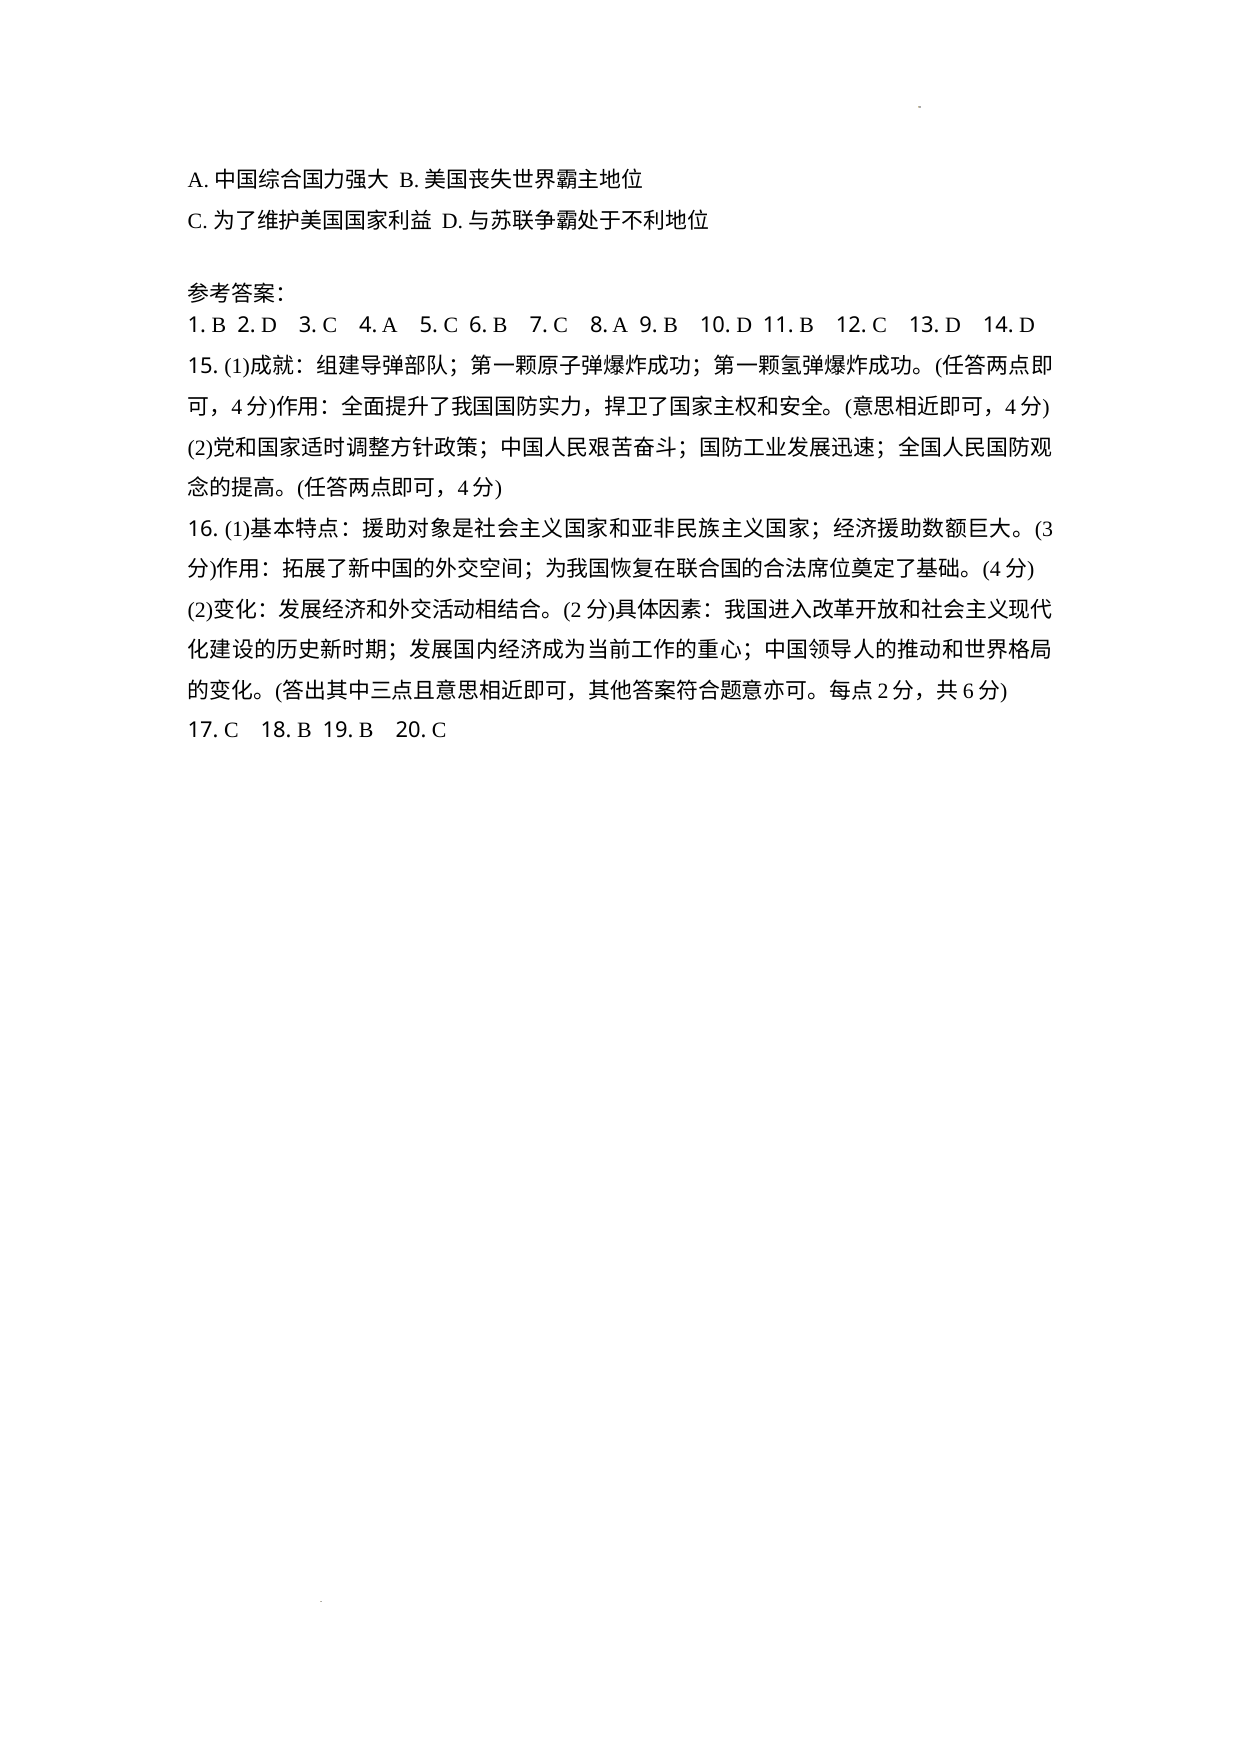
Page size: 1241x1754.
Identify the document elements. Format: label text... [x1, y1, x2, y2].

text 17. C 18. B 19. B 20. C [187, 713, 1053, 746]
text 16. (1)基本特点：援助对象是社会主义国家和亚非民族主义国家；经济援助数额巨大。(3分)作用：拓展了新中国的外交空间；为我国恢复在联合国的合法席位奠定了基础。(4分) [187, 510, 1053, 583]
text (2)党和国家适时调整方针政策；中国人民艰苦奋斗；国防工业发展迅速；全国人民国防观念的提高。(任答两点即可，4分) [187, 429, 1053, 502]
text (2)变化：发展经济和外交活动相结合。(2分)具体因素：我国进入改革开放和社会主义现代化建设的历史新时期；发展国内经济成为当前工作的重心；中国领导人的推动和世界格局的变化。(答出其中三点且意思相近即可，其他答案符合题意亦可。每点2分，共6分) [187, 591, 1053, 705]
text 15. (1)成就：组建导弹部队；第一颗原子弹爆炸成功；第一颗氢弹爆炸成功。(任答两点即可，4分)作用：全面提升了我国国防实力，捍卫了国家主权和安全。(意思相近即可，4分) [187, 348, 1053, 421]
text 参考答案： [187, 275, 1053, 308]
text A. 中国综合国力强大 B. 美国丧失世界霸主地位 [187, 162, 1053, 194]
text C. 为了维护美国国家利益 D. 与苏联争霸处于不利地位 [187, 202, 1053, 235]
text 1. B 2. D 3. C 4. A 5. C 6. B 7. C 8. A 9. B 10. D 11. B 12. C 13. D 14. D [187, 308, 1053, 340]
